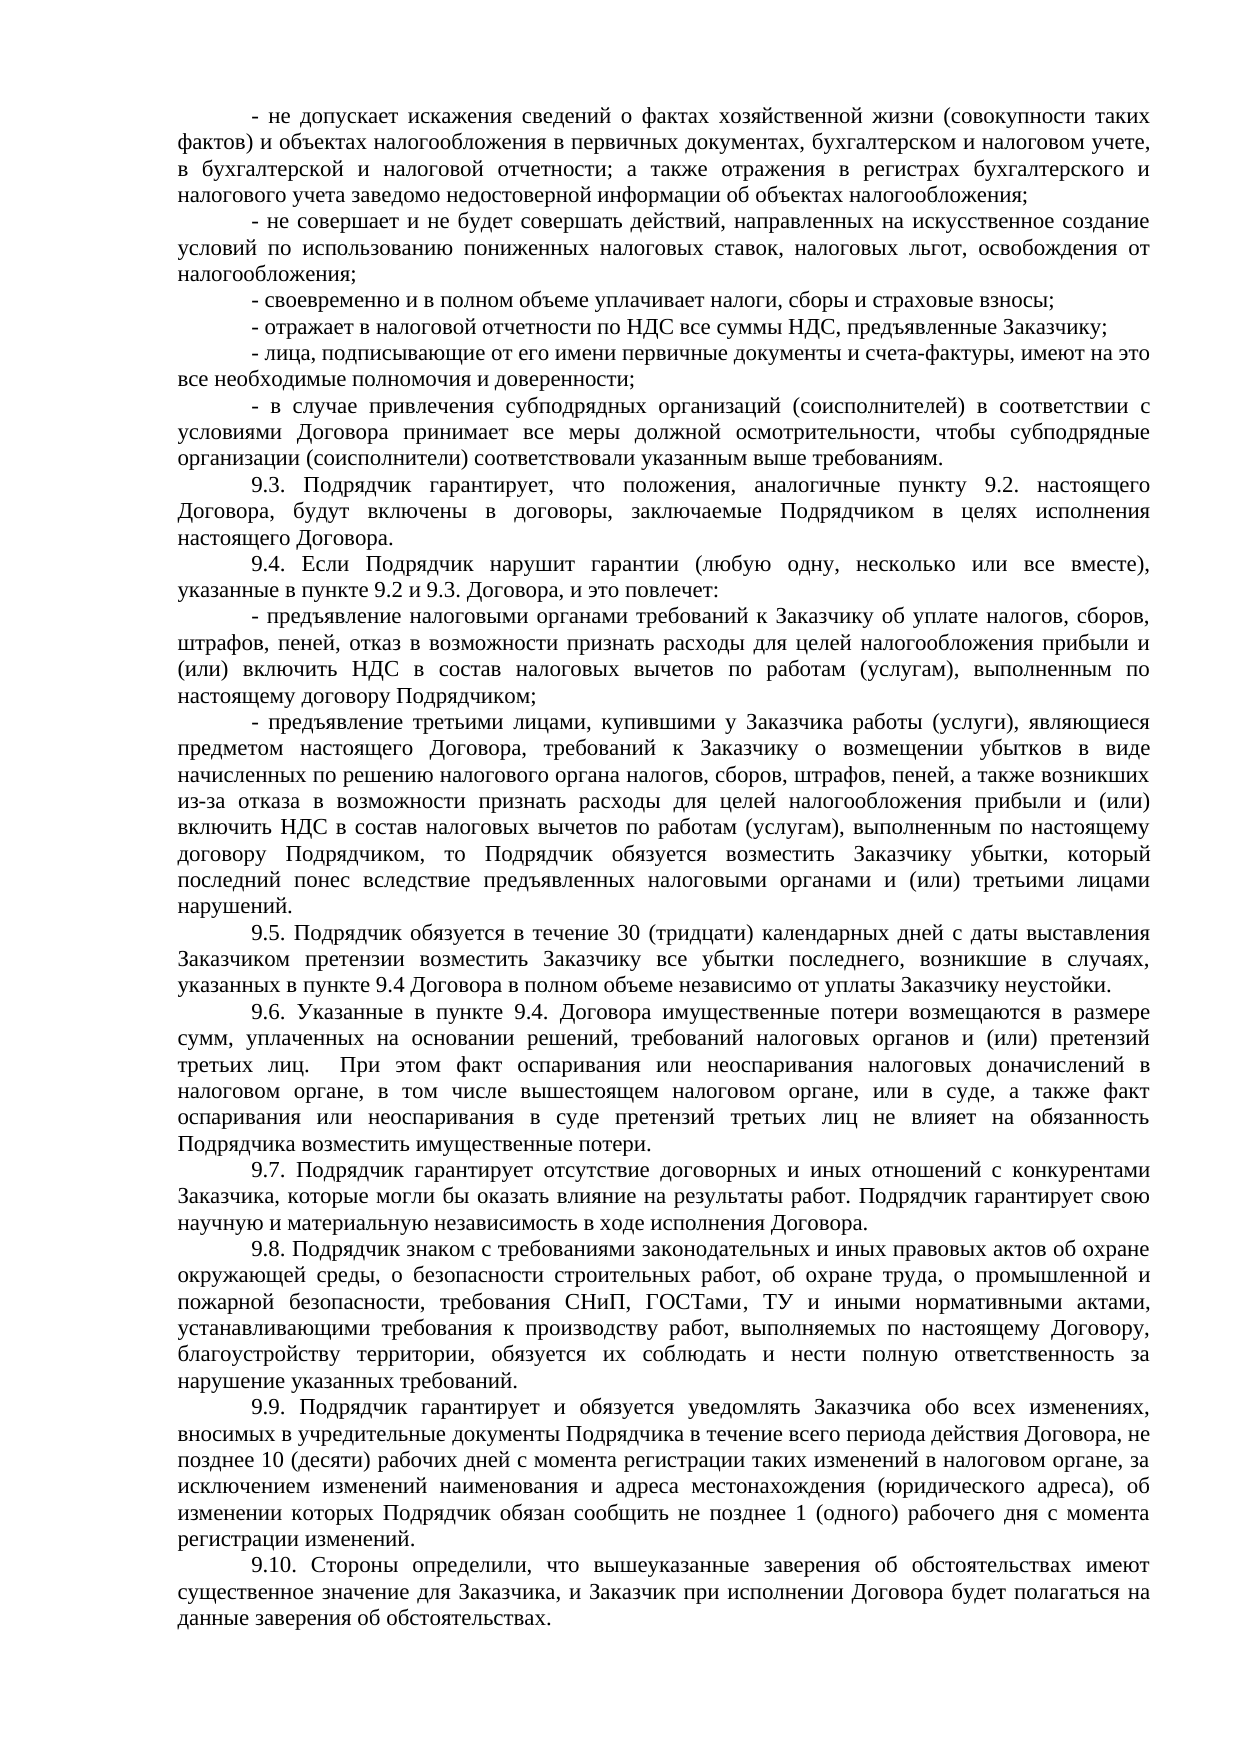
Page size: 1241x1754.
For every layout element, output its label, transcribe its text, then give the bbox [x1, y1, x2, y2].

text 9.8. Подрядчик знаком с требованиями законодательных и иных правовых актов об охране окружающей среды, о безопасности строительных работ, об охране труда, о промышленной и пожарной безопасности, требования СНиП, ГОСТами, ТУ и иными нормативными актами, устанавливающими требования к производству работ, выполняемых по настоящему Договору, благоустройству территории, обязуется их соблюдать и нести полную ответственность за нарушение указанных требований. [177, 1235, 1152, 1393]
text - лица, подписывающие от его имени первичные документы и счета-фактуры, имеют на это все необходимые полномочия и доверенности; [177, 339, 1152, 392]
text 9.4. Если Подрядчик нарушит гарантии (любую одну, несколько или все вместе), указанные в пункте 9.2 и 9.3. Договора, и это повлечет: [177, 550, 1152, 603]
text 9.7. Подрядчик гарантирует отсутствие договорных и иных отношений с конкурентами Заказчика, которые могли бы оказать влияние на результаты работ. Подрядчик гарантирует свою научную и материальную независимость в ходе исполнения Договора. [177, 1156, 1152, 1235]
text - не допускает искажения сведений о фактах хозяйственной жизни (совокупности таких фактов) и объектах налогообложения в первичных документах, бухгалтерском и налоговом учете, в бухгалтерской и налоговой отчетности; а также отражения в регистрах бухгалтерского и налогового учета заведомо недостоверной информации об объектах налогообложения; [177, 102, 1152, 207]
text - предъявление налоговыми органами требований к Заказчику об уплате налогов, сборов, штрафов, пеней, отказ в возможности признать расходы для целей налогообложения прибыли и (или) включить НДС в состав налоговых вычетов по работам (услугам), выполненным по настоящему договору Подрядчиком; [177, 603, 1152, 708]
text 9.5. Подрядчик обязуется в течение 30 (тридцати) календарных дней с даты выставления Заказчиком претензии возместить Заказчику все убытки последнего, возникшие в случаях, указанных в пункте 9.4 Договора в полном объеме независимо от уплаты Заказчику неустойки. [177, 919, 1152, 998]
text - не совершает и не будет совершать действий, направленных на искусственное создание условий по использованию пониженных налоговых ставок, налоговых льгот, освобождения от налогообложения; [177, 207, 1152, 286]
text - в случае привлечения субподрядных организаций (соисполнителей) в соответствии с условиями Договора принимает все меры должной осмотрительности, чтобы субподрядные организации (соисполнители) соответствовали указанным выше требованиям. [177, 392, 1152, 471]
text - отражает в налоговой отчетности по НДС все суммы НДС, предъявленные Заказчику; [177, 313, 1152, 339]
text - своевременно и в полном объеме уплачивает налоги, сборы и страховые взносы; [177, 286, 1152, 313]
text 9.3. Подрядчик гарантирует, что положения, аналогичные пункту 9.2. настоящего Договора, будут включены в договоры, заключаемые Подрядчиком в целях исполнения настоящего Договора. [177, 471, 1152, 550]
text 9.6. Указанные в пункте 9.4. Договора имущественные потери возмещаются в размере сумм, уплаченных на основании решений, требований налоговых органов и (или) претензий третьих лиц. При этом факт оспаривания или неоспаривания налоговых доначислений в налоговом органе, в том числе вышестоящем налоговом органе, или в суде, а также факт оспаривания или неоспаривания в суде претензий третьих лиц не влияет на обязанность Подрядчика возместить имущественные потери. [177, 998, 1152, 1156]
text - предъявление третьими лицами, купившими у Заказчика работы (услуги), являющиеся предметом настоящего Договора, требований к Заказчику о возмещении убытков в виде начисленных по решению налогового органа налогов, сборов, штрафов, пеней, а также возникших из-за отказа в возможности признать расходы для целей налогообложения прибыли и (или) включить НДС в состав налоговых вычетов по работам (услугам), выполненным по настоящему договору Подрядчиком, то Подрядчик обязуется возместить Заказчику убытки, который последний понес вследствие предъявленных налоговыми органами и (или) третьими лицами нарушений. [177, 708, 1152, 919]
text 9.9. Подрядчик гарантирует и обязуется уведомлять Заказчика обо всех изменениях, вносимых в учредительные документы Подрядчика в течение всего периода действия Договора, не позднее 10 (десяти) рабочих дней с момента регистрации таких изменений в налоговом органе, за исключением изменений наименования и адреса местонахождения (юридического адреса), об изменении которых Подрядчик обязан сообщить не позднее 1 (одного) рабочего дня с момента регистрации изменений. [177, 1393, 1152, 1551]
text 9.10. Стороны определили, что вышеуказанные заверения об обстоятельствах имеют существенное значение для Заказчика, и Заказчик при исполнении Договора будет полагаться на данные заверения об обстоятельствах. [177, 1551, 1152, 1630]
